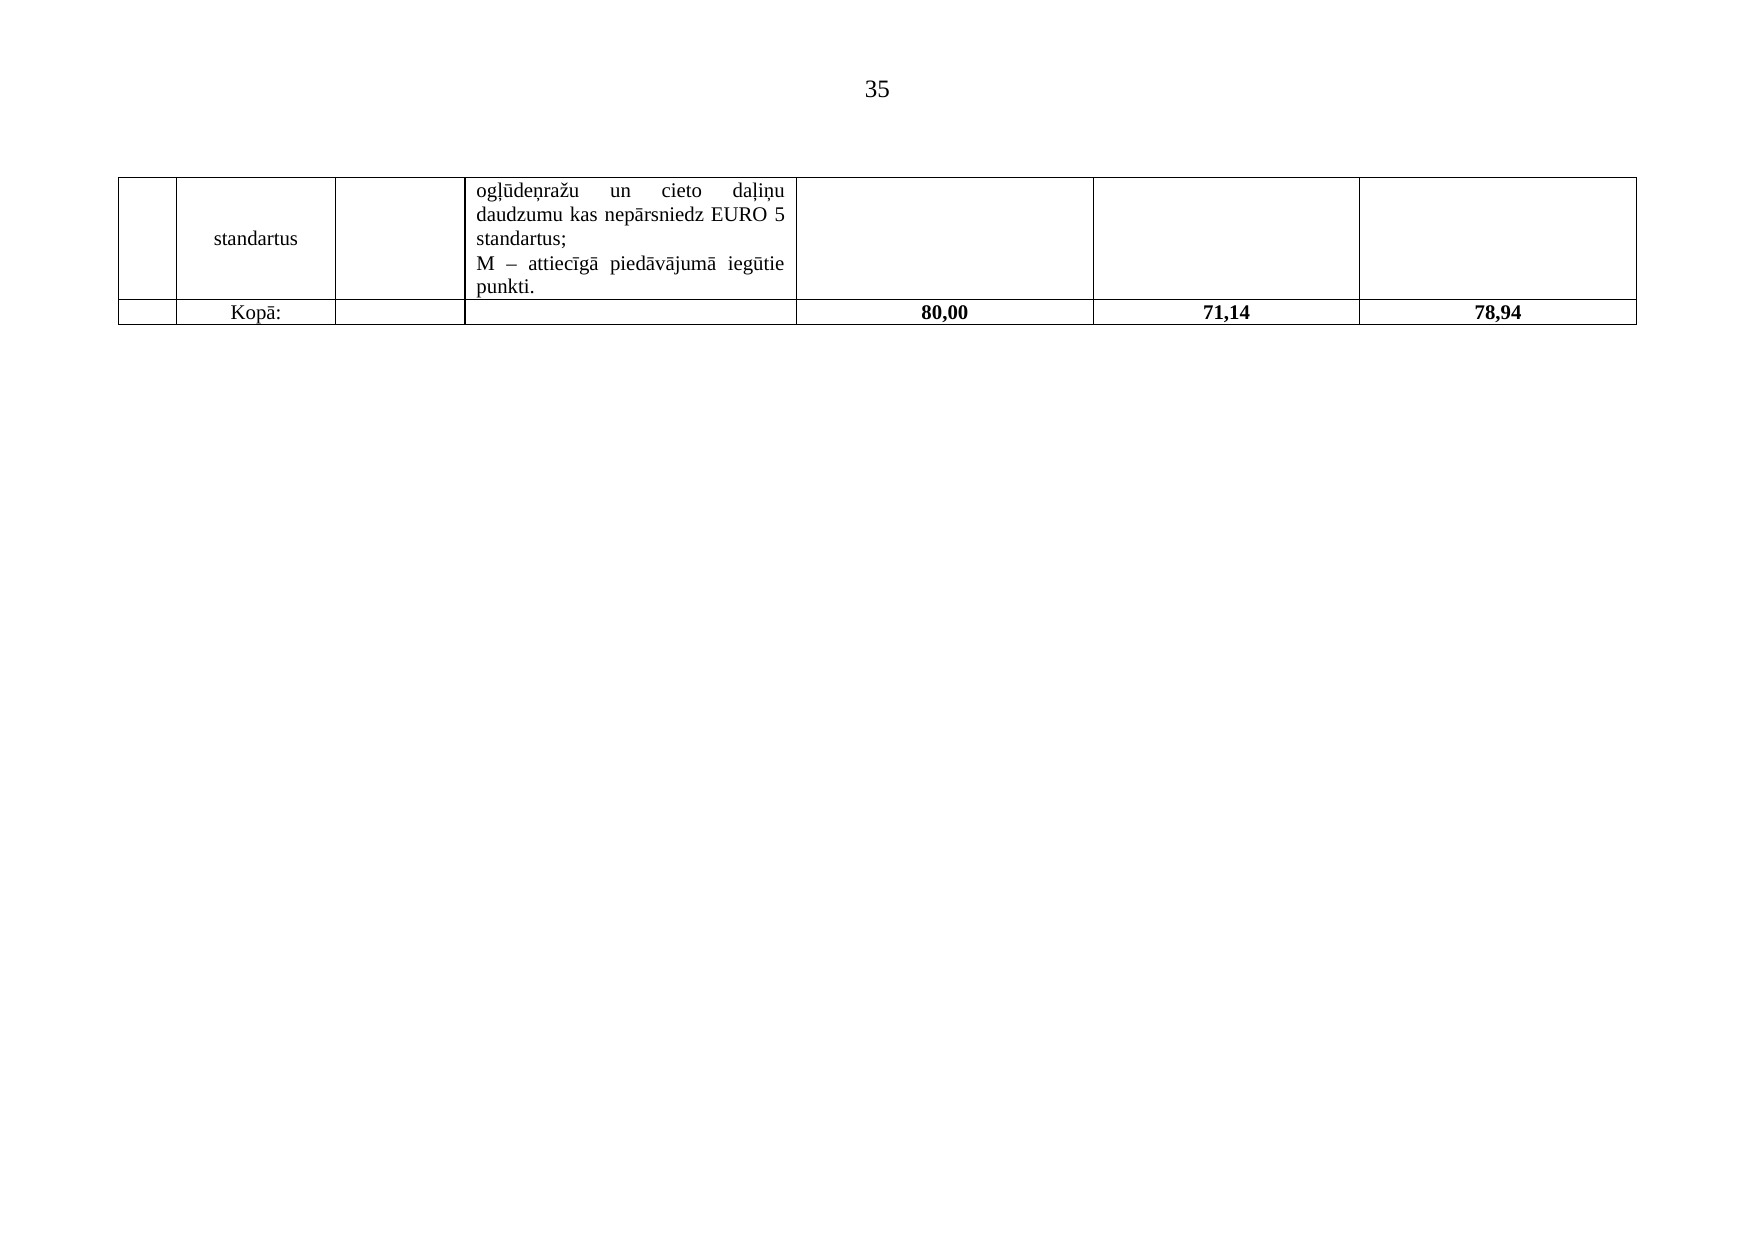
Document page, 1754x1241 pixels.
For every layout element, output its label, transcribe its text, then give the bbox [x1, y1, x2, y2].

table_cell Kopā: [177, 300, 335, 324]
table_cell 15 [336, 178, 464, 298]
table_cell 71,14 [1094, 300, 1359, 324]
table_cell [1094, 178, 1359, 298]
table_cell [336, 300, 464, 324]
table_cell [177, 178, 335, 298]
table_cell M [119, 178, 176, 298]
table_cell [1360, 178, 1636, 298]
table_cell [797, 178, 1093, 298]
table_cell [466, 300, 796, 324]
table_cell [119, 300, 176, 324]
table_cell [466, 178, 796, 298]
table_cell 78,94 [1360, 300, 1636, 324]
table_cell 80,00 [797, 300, 1093, 324]
